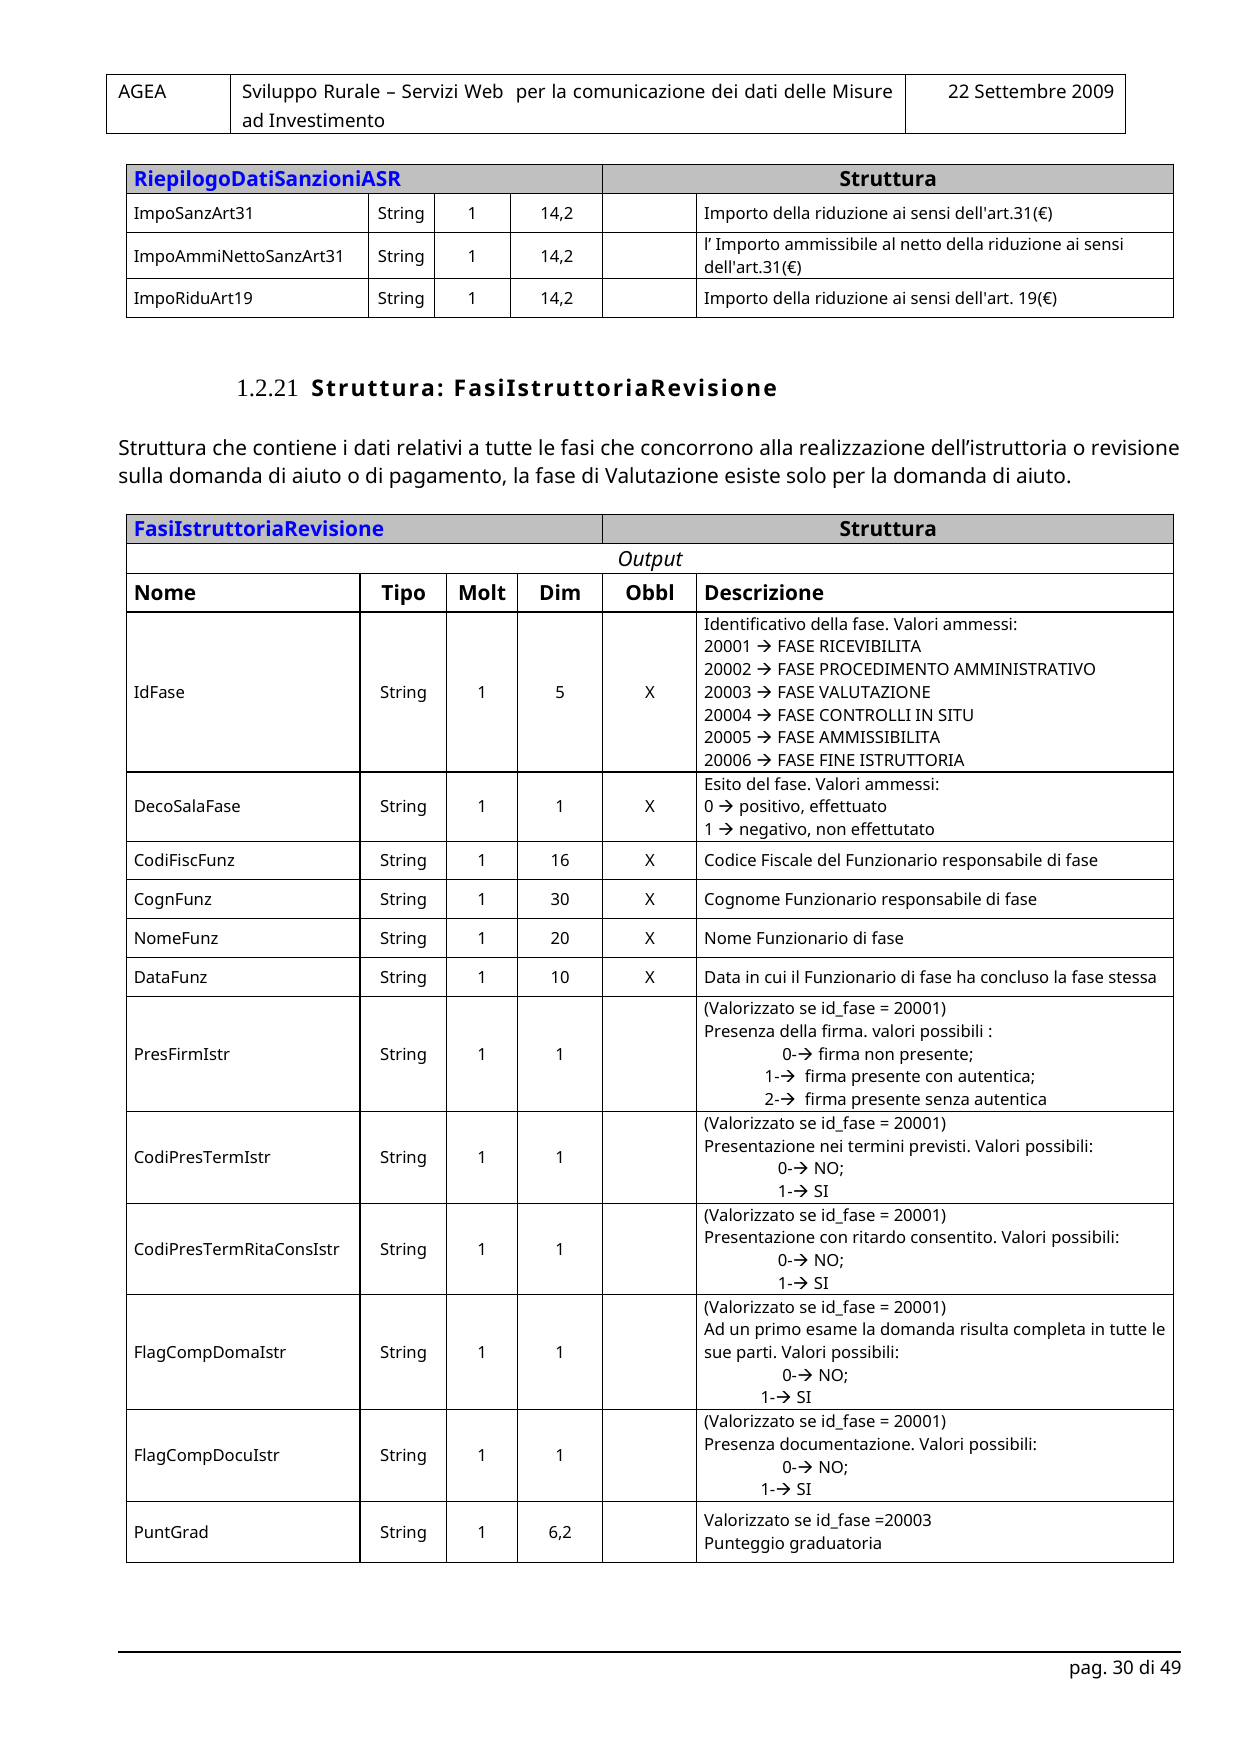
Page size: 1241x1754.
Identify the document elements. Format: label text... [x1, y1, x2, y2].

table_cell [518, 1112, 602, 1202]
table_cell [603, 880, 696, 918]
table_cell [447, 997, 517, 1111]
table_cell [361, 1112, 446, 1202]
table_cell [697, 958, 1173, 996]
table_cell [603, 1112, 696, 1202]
table_cell 1 [447, 613, 517, 771]
table_cell X [603, 773, 696, 841]
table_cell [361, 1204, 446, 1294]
table_cell X [603, 842, 696, 879]
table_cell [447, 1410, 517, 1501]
table_cell Molt [447, 574, 517, 611]
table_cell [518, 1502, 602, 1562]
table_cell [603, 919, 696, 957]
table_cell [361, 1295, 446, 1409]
list Struttura che contiene i dati relativi a tutte le fasi che concorrono alla realizzazione dell’istruttoria o revisione sulla domanda di aiuto o di pagamento, la fase di Valutazione esiste solo per la domanda di aiuto. [118, 433, 1181, 489]
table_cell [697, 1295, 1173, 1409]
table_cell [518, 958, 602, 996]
table_cell Esito del fase. Valori ammessi: 0 positivo, effettuato 1 negativo, non effettutato [697, 773, 1173, 841]
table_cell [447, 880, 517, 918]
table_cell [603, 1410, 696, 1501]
table_cell Importo della riduzione ai sensi dell'art.31(€) [697, 194, 1173, 232]
table_cell Importo della riduzione ai sensi dell'art. 19(€) [697, 279, 1173, 317]
table_cell 14,2 [511, 194, 602, 232]
table_cell String [369, 233, 434, 278]
table_cell 14,2 [511, 279, 602, 317]
table_cell 1 [447, 773, 517, 841]
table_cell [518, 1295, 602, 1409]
table_cell String [361, 613, 446, 771]
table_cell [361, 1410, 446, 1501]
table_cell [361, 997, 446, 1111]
table_cell Descrizione [697, 574, 1173, 611]
table_cell IdFase [127, 613, 359, 771]
table_cell l’ Importo ammissibile al netto della riduzione ai sensi dell'art.31(€) [697, 233, 1173, 278]
table_cell 5 [518, 613, 602, 771]
table_cell ImpoAmmiNettoSanzArt31 [127, 233, 368, 278]
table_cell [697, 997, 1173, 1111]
table_cell 1 [435, 194, 510, 232]
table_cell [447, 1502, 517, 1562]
table_cell Dim [518, 574, 602, 611]
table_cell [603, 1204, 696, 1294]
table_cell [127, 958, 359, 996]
table_header RiepilogoDatiSanzioniASR [127, 165, 602, 193]
table_cell CognFunz [127, 880, 359, 918]
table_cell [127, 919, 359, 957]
table_cell CodiFiscFunz [127, 842, 359, 879]
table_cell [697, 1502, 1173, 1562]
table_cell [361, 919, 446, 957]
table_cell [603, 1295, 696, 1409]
table_cell 14,2 [511, 233, 602, 278]
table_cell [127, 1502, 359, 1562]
table_header Struttura [603, 165, 1173, 193]
table_cell 1 [435, 279, 510, 317]
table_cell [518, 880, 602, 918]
table_cell Tipo [361, 574, 446, 611]
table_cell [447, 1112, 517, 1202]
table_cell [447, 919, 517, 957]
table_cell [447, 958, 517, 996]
table_cell Output [127, 544, 1173, 572]
table_cell String [369, 279, 434, 317]
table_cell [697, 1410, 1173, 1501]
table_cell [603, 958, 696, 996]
table_cell String [369, 194, 434, 232]
table_cell Identificativo della fase. Valori ammessi: 20001 FASE RICEVIBILITA 20002 FASE PROCEDIMENTO AMMINISTRATIVO 20003 FASE VALUTAZIONE 20004 FASE CONTROLLI IN SITU 20005 FASE AMMISSIBILITA 20006 FASE FINE ISTRUTTORIA [697, 613, 1173, 771]
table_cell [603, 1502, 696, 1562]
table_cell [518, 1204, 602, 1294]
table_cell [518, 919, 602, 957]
table_cell Codice Fiscale del Funzionario responsabile di fase [697, 842, 1173, 879]
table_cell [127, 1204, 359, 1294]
table_cell ImpoSanzArt31 [127, 194, 368, 232]
table_cell ImpoRiduArt19 [127, 279, 368, 317]
table_cell Obbl [603, 574, 696, 611]
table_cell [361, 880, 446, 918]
table_cell DecoSalaFase [127, 773, 359, 841]
table_cell [603, 194, 696, 232]
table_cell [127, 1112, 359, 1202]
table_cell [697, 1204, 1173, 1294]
table_cell String [361, 773, 446, 841]
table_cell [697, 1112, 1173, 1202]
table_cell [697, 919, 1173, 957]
table_cell 1 [447, 842, 517, 879]
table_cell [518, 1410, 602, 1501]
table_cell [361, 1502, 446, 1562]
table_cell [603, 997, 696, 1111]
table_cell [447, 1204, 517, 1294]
table_cell String [361, 842, 446, 879]
table_header Struttura [603, 515, 1173, 543]
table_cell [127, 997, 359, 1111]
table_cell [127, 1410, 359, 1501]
subtitle Struttura: FasiIstruttoriaRevisione [236, 372, 1181, 403]
table_cell [603, 279, 696, 317]
table_cell Nome [127, 574, 359, 611]
table_cell X [603, 613, 696, 771]
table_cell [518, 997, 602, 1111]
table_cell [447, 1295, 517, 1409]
table_cell 1 [435, 233, 510, 278]
table_cell 16 [518, 842, 602, 879]
table_cell 1 [518, 773, 602, 841]
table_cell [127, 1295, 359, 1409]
table_header FasiIstruttoriaRevisione [127, 515, 602, 543]
table_cell [603, 233, 696, 278]
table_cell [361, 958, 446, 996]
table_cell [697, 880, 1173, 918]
